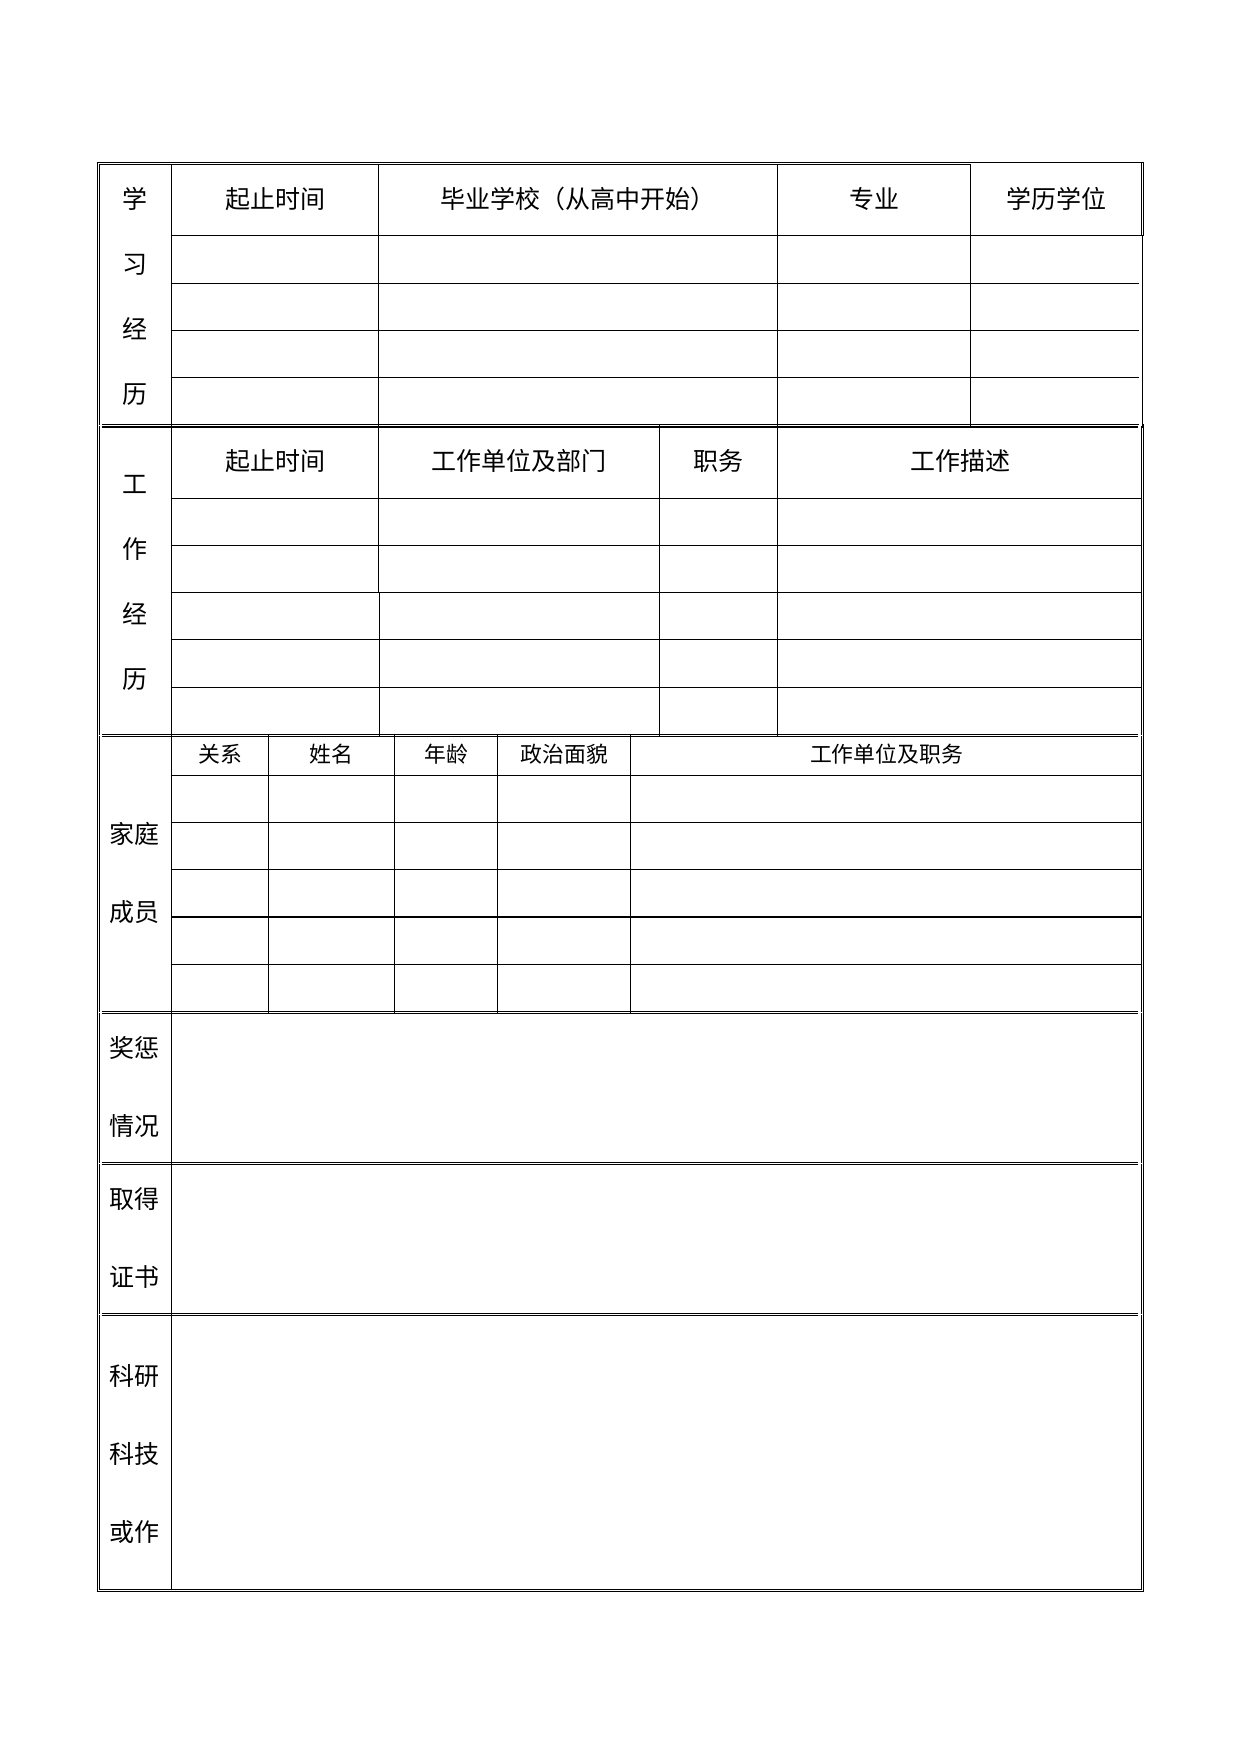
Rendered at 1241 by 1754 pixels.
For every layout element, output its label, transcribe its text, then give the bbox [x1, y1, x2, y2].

table_cell [172, 688, 379, 734]
table_cell [498, 776, 630, 822]
table_cell [631, 870, 1141, 916]
table_cell 工作单位及职务 [631, 734, 1142, 774]
table_cell [172, 331, 378, 377]
table_cell [498, 823, 630, 869]
table_cell [379, 378, 777, 424]
table_cell [172, 284, 378, 330]
table_cell [778, 284, 970, 330]
table_cell [778, 593, 1141, 639]
table_cell 年龄 [395, 737, 497, 774]
table_cell [269, 918, 394, 964]
table_cell [379, 546, 659, 592]
table_cell [172, 640, 379, 687]
table_cell 起止时间 [172, 165, 378, 235]
table_cell [660, 499, 777, 545]
table_cell [172, 1011, 1142, 1162]
table_cell 工作单位及部门 [379, 428, 659, 497]
table_cell [395, 918, 497, 964]
table_cell [172, 236, 378, 282]
table_cell [172, 823, 268, 869]
table_cell [395, 965, 497, 1011]
table_cell [172, 378, 378, 424]
table_cell 毕业学校（从高中开始） [379, 165, 777, 235]
table_cell 姓名 [269, 737, 394, 774]
table_cell 奖惩情况 [98, 1011, 171, 1162]
table_cell [660, 593, 777, 639]
table_cell 政治面貌 [498, 737, 630, 774]
table_cell [498, 965, 630, 1011]
table_cell [380, 593, 659, 639]
table_cell [971, 283, 1142, 330]
table_cell [631, 823, 1141, 869]
table_cell [498, 870, 630, 916]
table_cell [660, 640, 777, 687]
table_cell [971, 236, 1142, 282]
table_cell [269, 776, 394, 822]
table_cell [778, 378, 970, 424]
table_cell [971, 330, 1142, 377]
table_cell [379, 284, 777, 330]
table_cell [172, 593, 379, 639]
table_cell [172, 870, 268, 916]
table_cell [380, 640, 659, 687]
table_cell [269, 823, 394, 869]
table_cell 取得证书 [98, 1162, 171, 1313]
table_cell [395, 870, 497, 916]
table_cell [778, 331, 970, 377]
table_cell [172, 1162, 1142, 1313]
table_cell [379, 331, 777, 377]
table_cell 科研科技或作品发表及主要成果 [98, 1313, 171, 1589]
table_cell [380, 688, 659, 734]
table_cell [660, 546, 777, 592]
table_cell [778, 236, 970, 282]
table_cell 关系 [172, 737, 268, 774]
table_cell [172, 965, 268, 1011]
table_cell [379, 499, 659, 545]
table_cell [778, 688, 1141, 734]
table_cell 学 习 经 历 [100, 165, 171, 424]
table_cell [395, 776, 497, 822]
table_cell [269, 965, 394, 1011]
table_cell [631, 918, 1141, 964]
table_cell 工作描述 [778, 424, 1142, 497]
table_cell [172, 546, 378, 592]
table_cell [971, 377, 1142, 424]
table_cell 起止时间 [172, 428, 378, 497]
table_cell [172, 1313, 1142, 1589]
table_cell [778, 546, 1141, 592]
table_cell [172, 918, 268, 964]
table_cell [379, 236, 777, 282]
table_cell 家庭成员 [98, 734, 171, 1011]
table_cell [172, 776, 268, 822]
table_cell [660, 688, 777, 734]
table_cell 职务 [660, 428, 777, 497]
table_cell [778, 640, 1141, 687]
table_cell 专业 [778, 165, 970, 235]
table_cell 工 作 经 历 [98, 424, 171, 734]
table_cell [631, 965, 1141, 1011]
table_cell [778, 499, 1141, 545]
table_cell [631, 776, 1141, 822]
table_cell [498, 918, 630, 964]
table_cell 学历学位 [970, 163, 1141, 235]
table_cell [269, 870, 394, 916]
table_cell [172, 499, 378, 545]
table_cell [395, 823, 497, 869]
